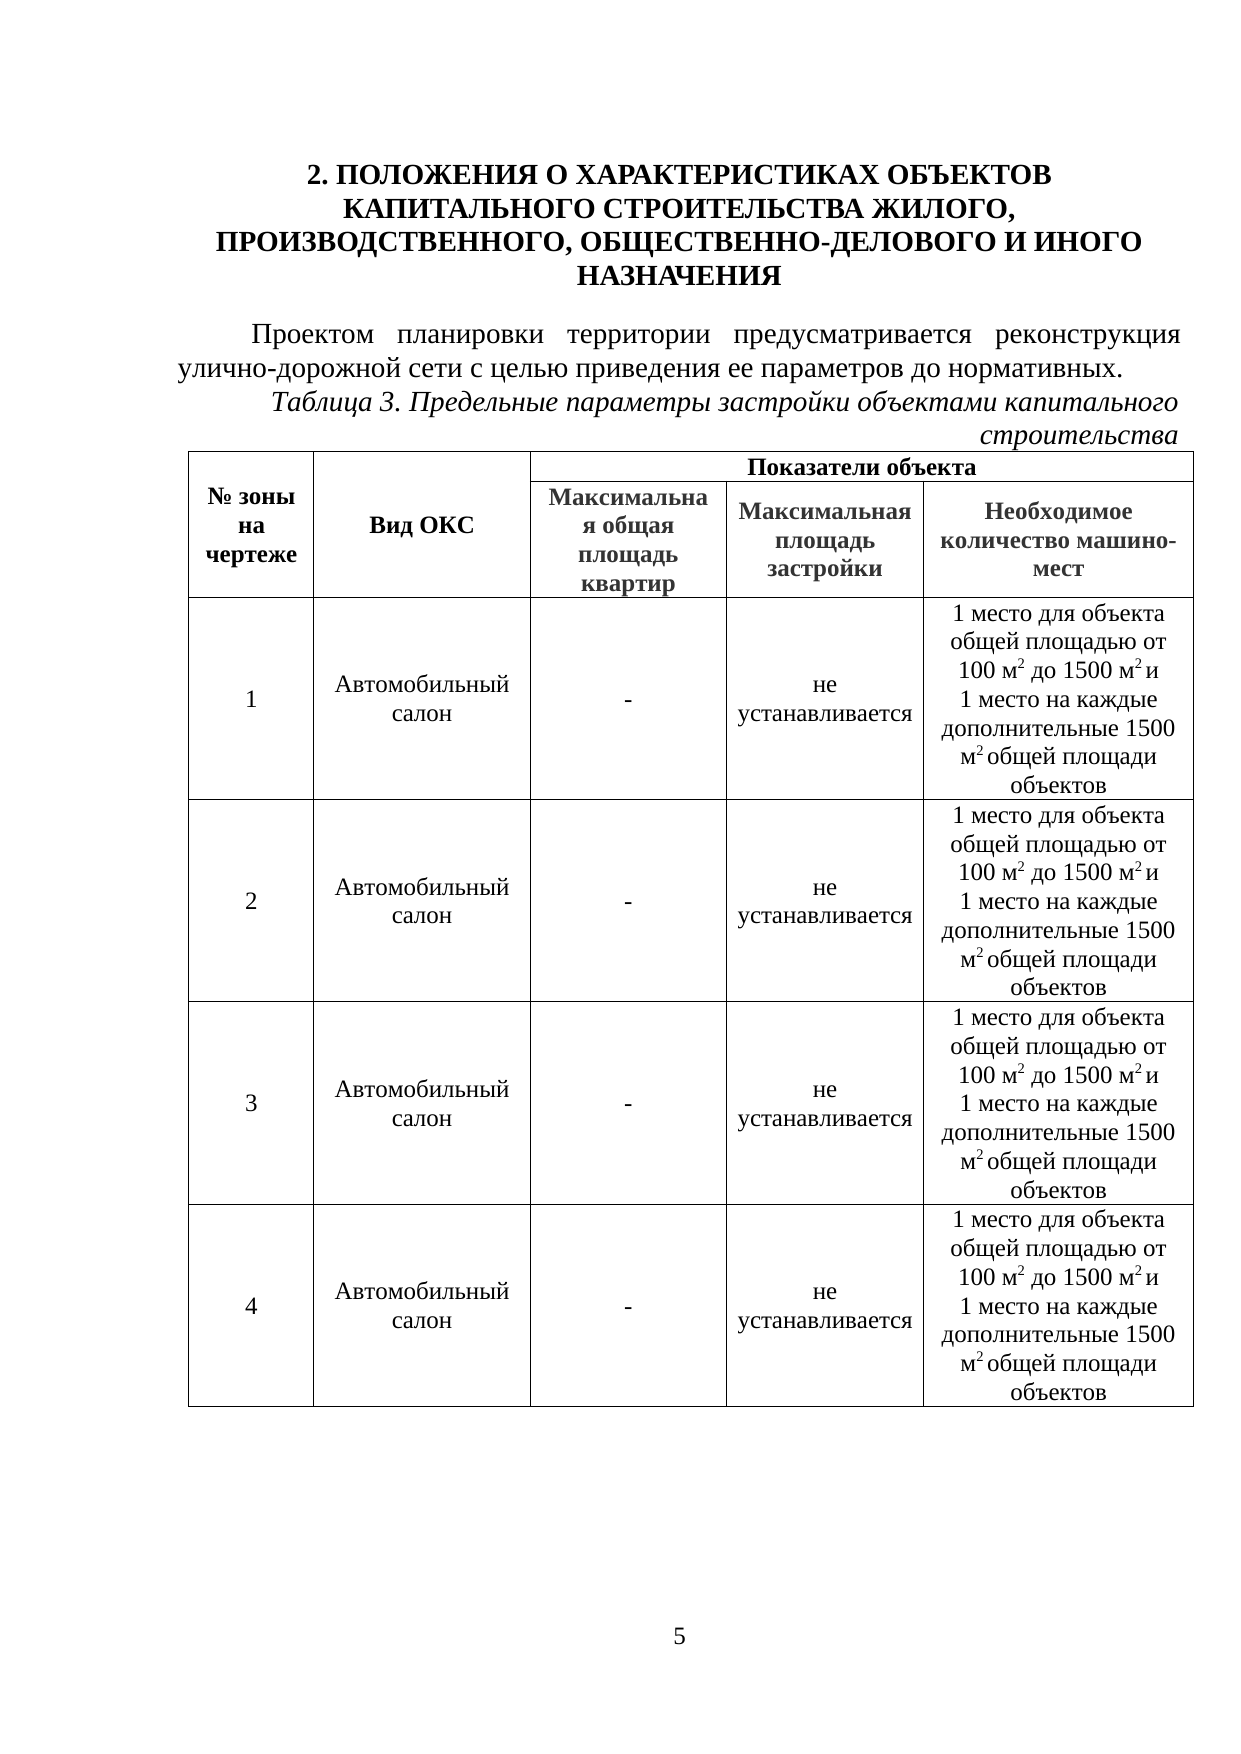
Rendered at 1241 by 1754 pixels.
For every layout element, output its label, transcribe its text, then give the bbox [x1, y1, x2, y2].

text Проектом планировки территории предусматривается реконструкция улично-дорожной сети с целью приведения ее параметров до нормативных. [177, 317, 1181, 384]
table_cell - [531, 800, 726, 1001]
table_cell Максимальная общая площадь квартир [674, 482, 726, 597]
table_cell не устанавливается [727, 1205, 923, 1406]
table_header Вид ОКС [314, 452, 530, 597]
table_cell 1 [189, 598, 313, 799]
table_cell 1 место для объекта общей площадью от 100 м2 до 1500 м2 и 1 место на каждые дополнительные 1500 м2 общей площади объектов [924, 1002, 1193, 1203]
table_cell Автомобильный салон [314, 800, 530, 1001]
table_cell 3 [189, 1002, 313, 1203]
table_cell 2 [189, 800, 313, 1001]
table_cell не устанавливается [727, 1002, 923, 1203]
text Таблица 3. Предельные параметры застройки объектами капитального строительства [177, 384, 1181, 451]
table_cell - [531, 598, 726, 799]
table_cell Максимальная общая площадь квартир [531, 482, 582, 597]
table_cell Необходимое количество машино-мест [924, 482, 1193, 597]
table_cell 4 [189, 1205, 313, 1406]
table_header Показатели объекта [531, 452, 1193, 481]
table_cell Максимальная площадь застройки [727, 482, 923, 597]
table_cell 1 место для объекта общей площадью от 100 м2 до 1500 м2 и 1 место на каждые дополнительные 1500 м2 общей площади объектов [924, 598, 1193, 799]
table_cell Автомобильный салон [314, 1002, 530, 1203]
table_cell - [531, 1205, 726, 1406]
table_cell 1 место для объекта общей площадью от 100 м2 до 1500 м2 и 1 место на каждые дополнительные 1500 м2 общей площади объектов [924, 800, 1193, 1001]
table_header № зоны на чертеже [189, 452, 313, 597]
subtitle 2. ПОЛОЖЕНИЯ О ХАРАКТЕРИСТИКАХ ОБЪЕКТОВ КАПИТАЛЬНОГО СТРОИТЕЛЬСТВА ЖИЛОГО, ПРОИЗВОДСТВЕННОГО, ОБЩЕСТВЕННО-ДЕЛОВОГО И ИНОГО НАЗНАЧЕНИЯ [177, 157, 1181, 292]
table_cell не устанавливается [727, 800, 923, 1001]
table_cell Автомобильный салон [314, 598, 530, 799]
table_cell - [531, 1002, 726, 1203]
table_cell не устанавливается [727, 598, 923, 799]
table_cell 1 место для объекта общей площадью от 100 м2 до 1500 м2 и 1 место на каждые дополнительные 1500 м2 общей площади объектов [924, 1205, 1193, 1406]
table_cell Автомобильный салон [314, 1205, 530, 1406]
